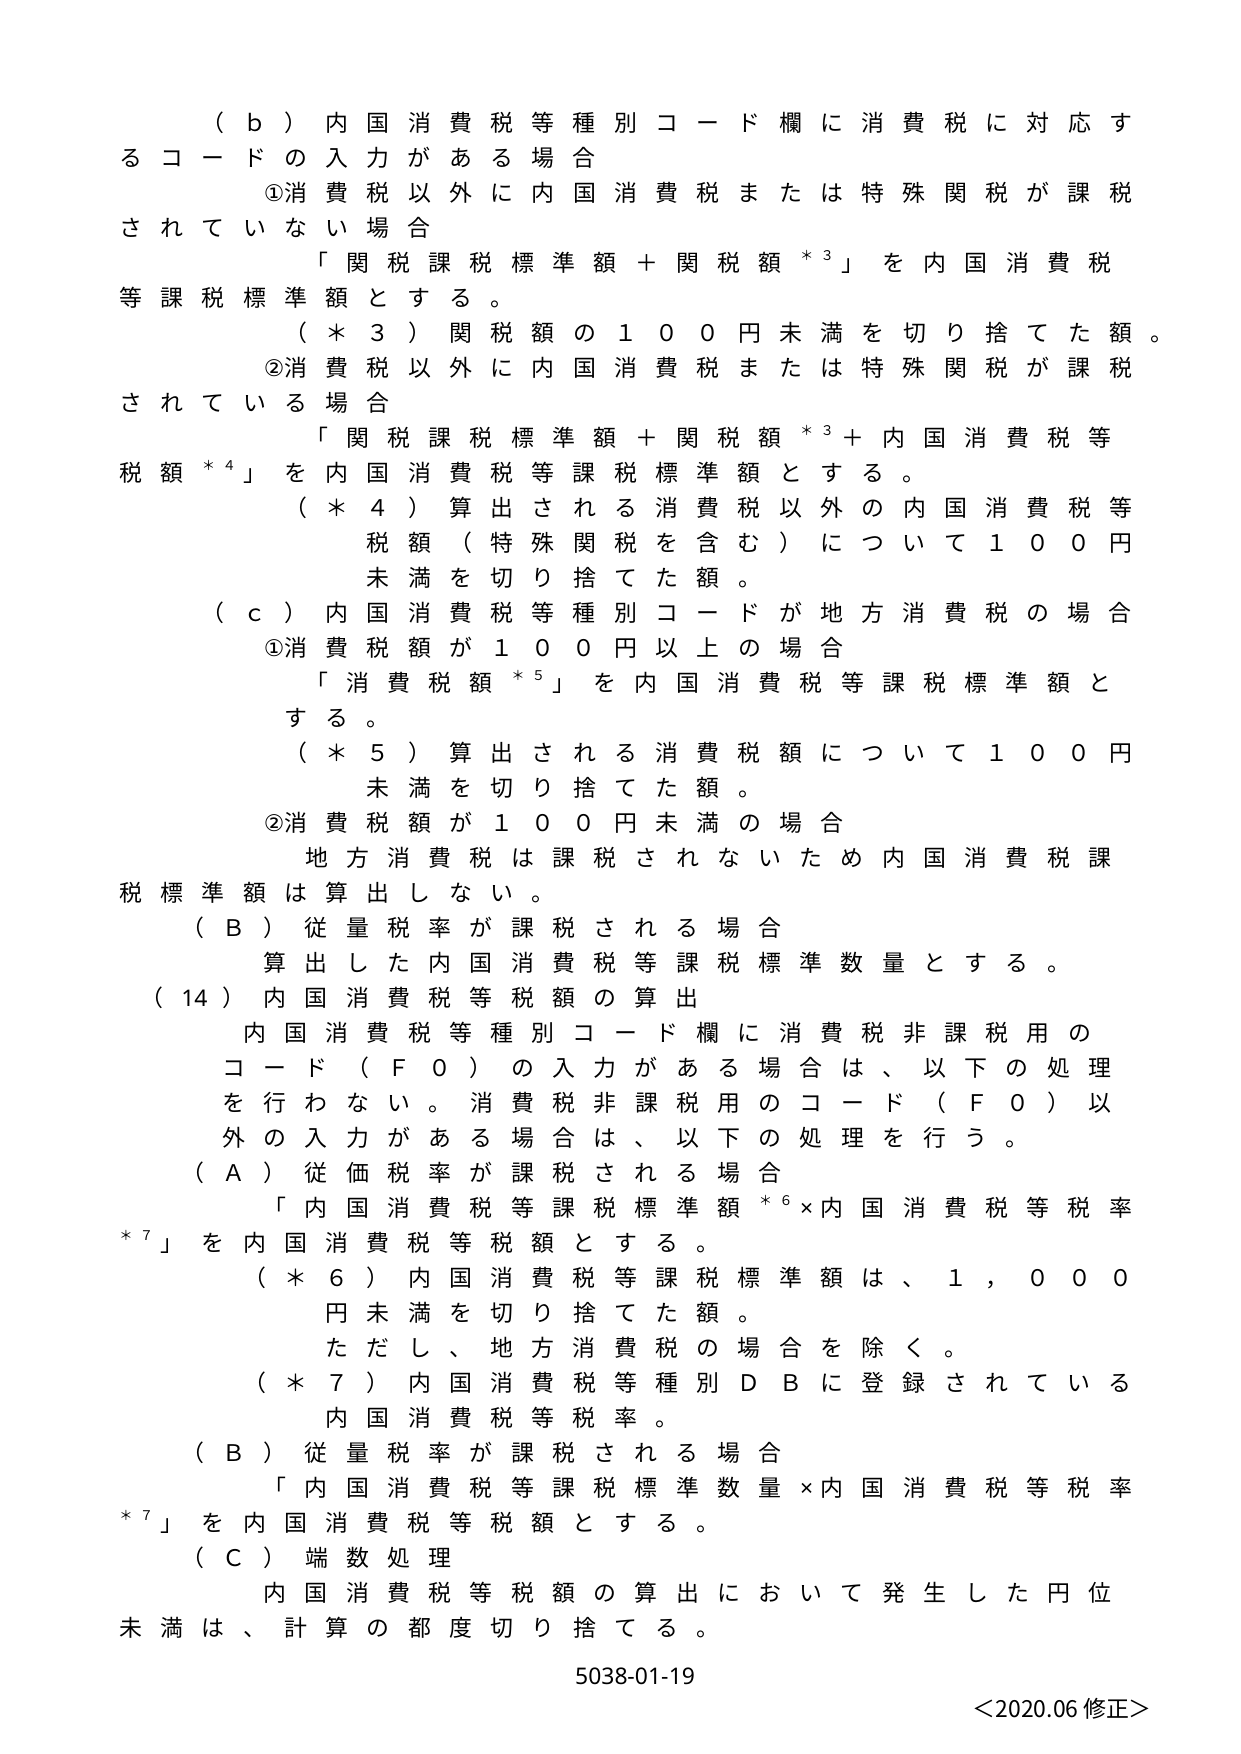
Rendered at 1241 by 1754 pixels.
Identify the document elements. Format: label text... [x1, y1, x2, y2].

text （Ａ）従価税率が課税される場合 [119, 1154, 1150, 1189]
text 「内国消費税等課税標準数量×内国消費税等税率＊７」を内国消費税等税額とする。 [119, 1469, 1150, 1539]
text （＊４）算出される消費税以外の内国消費税等税額（特殊関税を含む）について１００円未満を切り捨てた額。 [264, 489, 1150, 594]
text 内国消費税等種別コード欄に消費税非課税用のコード（Ｆ０）の入力がある場合は、以下の処理を行わない。消費税非課税用のコード（Ｆ０）以外の入力がある場合は、以下の処理を行う。 [202, 1014, 1150, 1154]
text （Ｂ）従量税率が課税される場合 [119, 1434, 1150, 1469]
text 算出した内国消費税等課税標準数量とする。 [119, 944, 1150, 979]
text 「関税課税標準額＋関税額＊３＋内国消費税等税額＊４」を内国消費税等課税標準額とする。 [119, 419, 1150, 489]
text 「消費税額＊５」を内国消費税等課税標準額とする。 [264, 664, 1150, 734]
text ②消費税額が１００円未満の場合 [119, 804, 1150, 839]
text ①消費税額が１００円以上の場合 [243, 629, 1150, 664]
text （Ｃ）端数処理 [119, 1539, 1150, 1574]
text （＊３）関税額の１００円未満を切り捨てた額。 [264, 314, 1150, 349]
text ①消費税以外に内国消費税または特殊関税が課税されていない場合 [119, 174, 1150, 244]
text ただし、地方消費税の場合を除く。 [119, 1329, 1150, 1364]
text 「関税課税標準額＋関税額＊３」を内国消費税等課税標準額とする。 [119, 244, 1150, 314]
text 地方消費税は課税されないため内国消費税課税標準額は算出しない。 [119, 839, 1150, 909]
text （ｃ）内国消費税等種別コードが地方消費税の場合 [181, 594, 1150, 629]
text （＊５）算出される消費税額について１００円未満を切り捨てた額。 [264, 734, 1150, 804]
text （Ｂ）従量税率が課税される場合 [119, 909, 1150, 944]
text 「内国消費税等課税標準額＊６×内国消費税等税率＊７」を内国消費税等税額とする。 [119, 1189, 1150, 1259]
text （＊７）内国消費税等種別ＤＢに登録されている内国消費税等税率。 [222, 1364, 1150, 1434]
text （ｂ）内国消費税等種別コード欄に消費税に対応するコードの入力がある場合 [119, 104, 1150, 174]
text 内国消費税等税額の算出において発生した円位未満は、計算の都度切り捨てる。 [119, 1574, 1150, 1644]
text ②消費税以外に内国消費税または特殊関税が課税されている場合 [119, 349, 1150, 419]
text （14）内国消費税等税額の算出 [119, 979, 1150, 1014]
text （＊６）内国消費税等課税標準額は、１，０００円未満を切り捨てた額。 [222, 1259, 1150, 1329]
